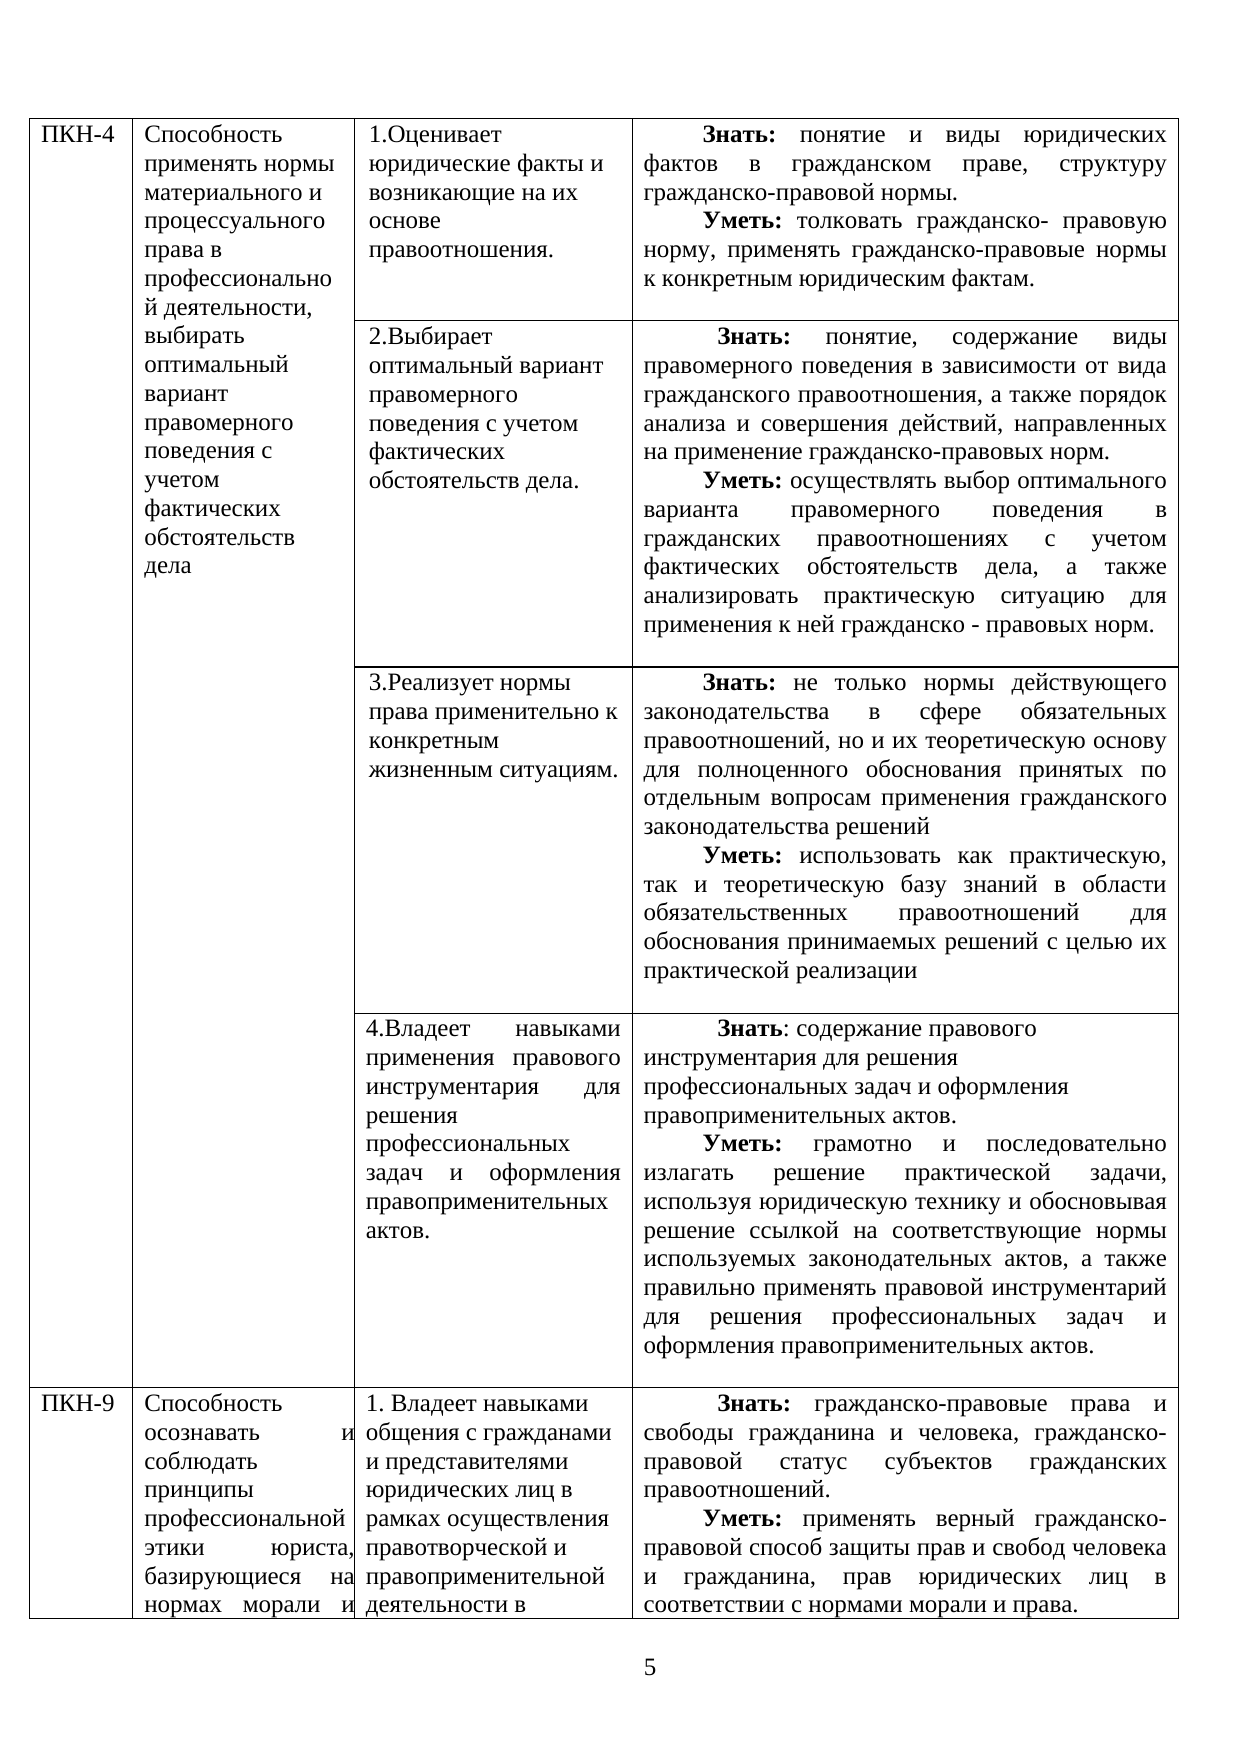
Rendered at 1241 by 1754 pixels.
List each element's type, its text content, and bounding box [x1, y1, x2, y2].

table_cell 3.Реализует нормы права применительно к конкретным жизненным ситуациям. [355, 668, 632, 1012]
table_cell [633, 1388, 1178, 1618]
table_cell ПКН-4 [30, 119, 132, 1387]
table_cell Способность применять нормы материального и процессуального права в профессиональной деятельности, выбирать оптимальный вариант правомерного поведения с учетом фактических обстоятельств дела [133, 119, 354, 1387]
table_cell Знать: понятие и виды юридических фактов в гражданском праве, структуру гражданско-правовой нормы. Уметь: толковать гражданско- правовую норму, применять гражданско-правовые нормы к конкретным юридическим фактам. [633, 119, 1178, 320]
table_cell Знать: понятие, содержание виды правомерного поведения в зависимости от вида гражданского правоотношения, а также порядок анализа и совершения действий, направленных на применение гражданско-правовых норм. Уметь: осуществлять выбор оптимального варианта правомерного поведения в гражданских правоотношениях с учетом фактических обстоятельств дела, а также анализировать практическую ситуацию для применения к ней гражданско - правовых норм. [633, 321, 1178, 666]
table_cell 4.Владеет навыками применения правового инструментария для решения профессиональных задач и оформления правоприменительных актов. [355, 1014, 632, 1387]
table_cell 1.Оценивает юридические факты и возникающие на их основе правоотношения. [355, 119, 632, 320]
table_cell Знать: содержание правового инструментария для решения профессиональных задач и оформления правоприменительных актов. Уметь: грамотно и последовательно излагать решение практической задачи, используя юридическую технику и обосновывая решение ссылкой на соответствующие нормы используемых законодательных актов, а также правильно применять правовой инструментарий для решения профессиональных задач и оформления правоприменительных актов. [633, 1014, 1178, 1387]
table_cell ПКН-9 [30, 1388, 132, 1618]
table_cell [133, 1388, 354, 1618]
table_cell Знать: не только нормы действующего законодательства в сфере обязательных правоотношений, но и их теоретическую основу для полноценного обоснования принятых по отдельным вопросам применения гражданского законодательства решений Уметь: использовать как практическую, так и теоретическую базу знаний в области обязательственных правоотношений для обоснования принимаемых решений с целью их практической реализации [633, 668, 1178, 1012]
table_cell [355, 1388, 632, 1618]
table_cell 2.Выбирает оптимальный вариант правомерного поведения с учетом фактических обстоятельств дела. [355, 321, 632, 666]
